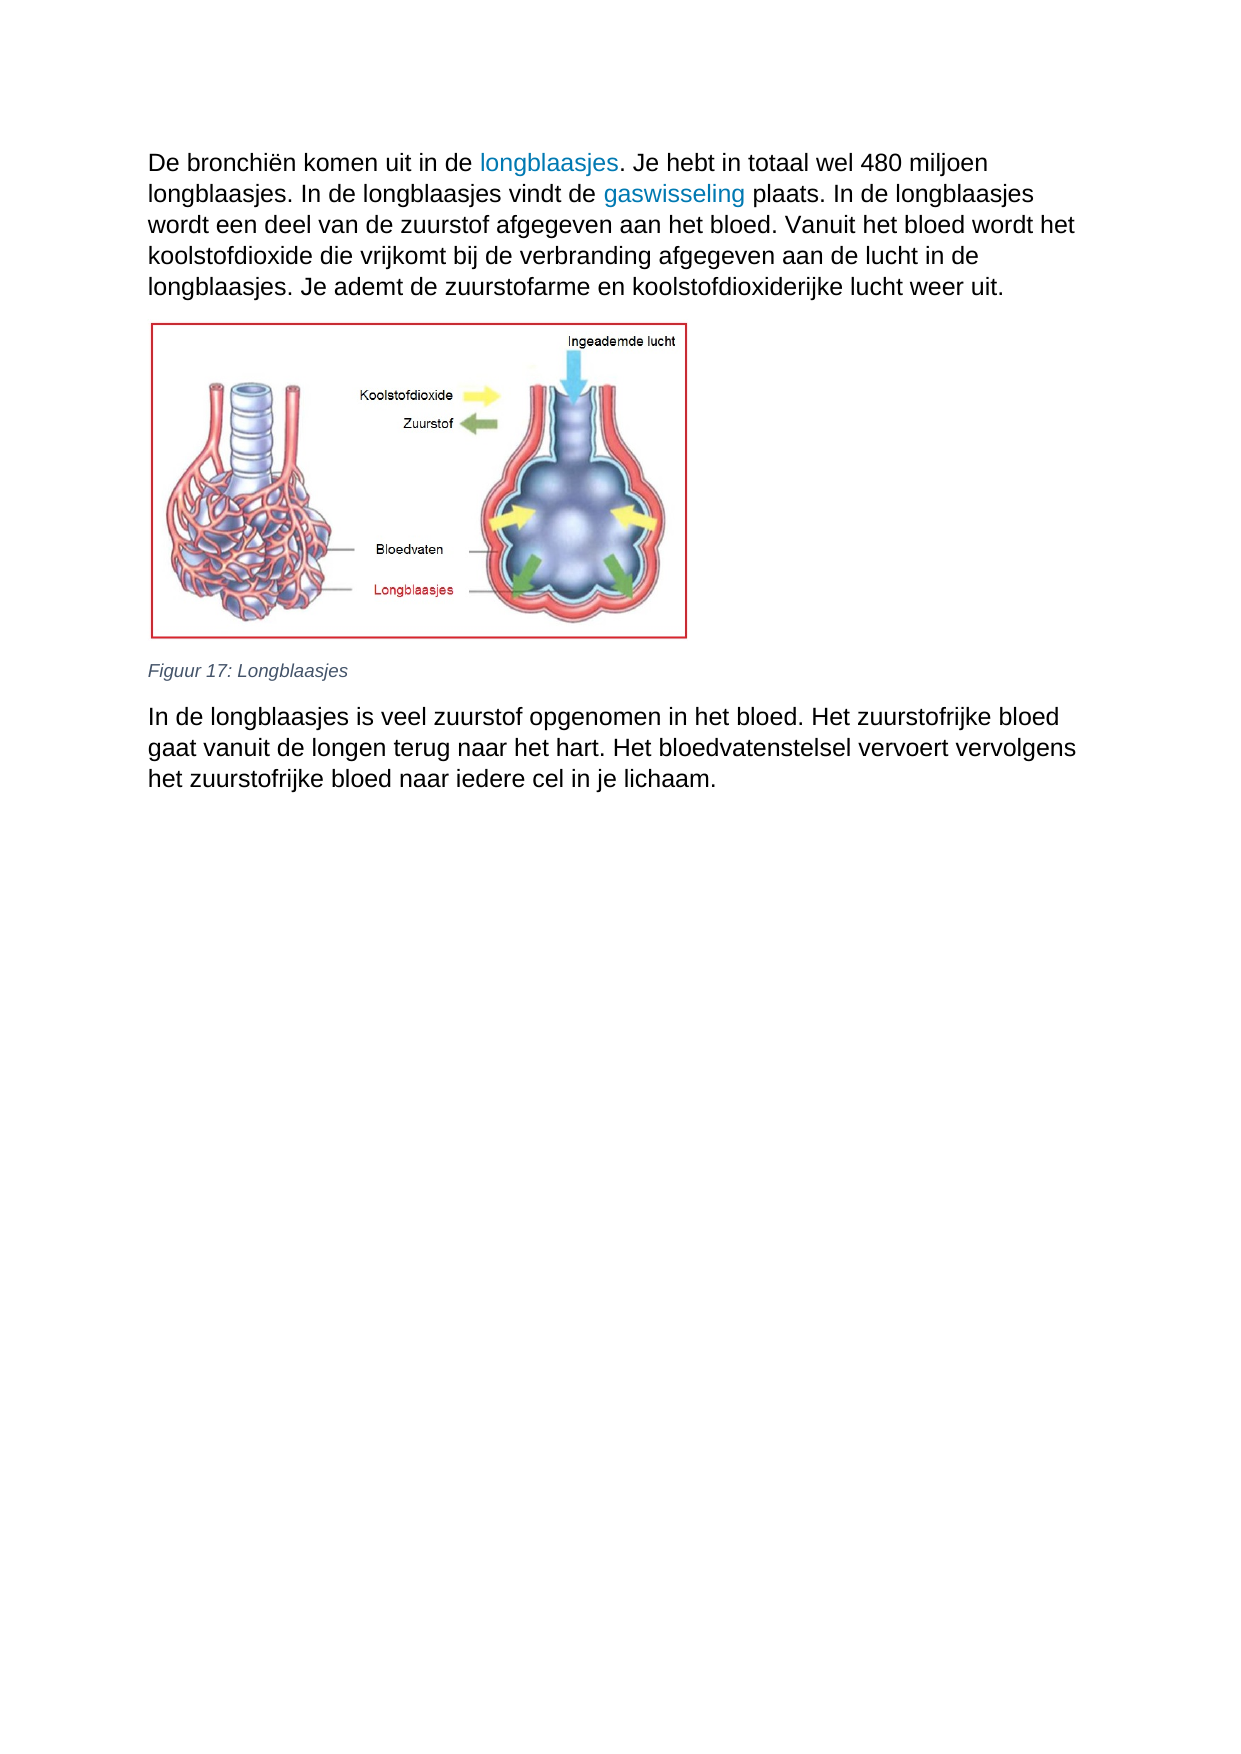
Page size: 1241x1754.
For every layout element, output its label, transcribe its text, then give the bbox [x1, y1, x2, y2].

text In de longblaasjes is veel zuurstof opgenomen in het bloed. Het zuurstofrijke bloed gaat vanuit de longen terug naar het hart. Het bloedvatenstelsel vervoert vervolgens het zuurstofrijke bloed naar iedere cel in je lichaam. [148, 702, 1093, 793]
text Figuur 17: Longblaasjes [148, 659, 1093, 681]
text De bronchiën komen uit in de longblaasjes. Je hebt in totaal wel 480 miljoen longblaasjes. In de longblaasjes vindt de gaswisseling plaats. In de longblaasjes wordt een deel van de zuurstof afgegeven aan het bloed. Vanuit het bloed wordt het koolstofdioxide die vrijkomt bij de verbranding afgegeven aan de lucht in de longblaasjes. Je ademt de zuurstofarme en koolstofdioxiderijke lucht weer uit. [148, 148, 1093, 301]
picture [147, 319, 689, 641]
